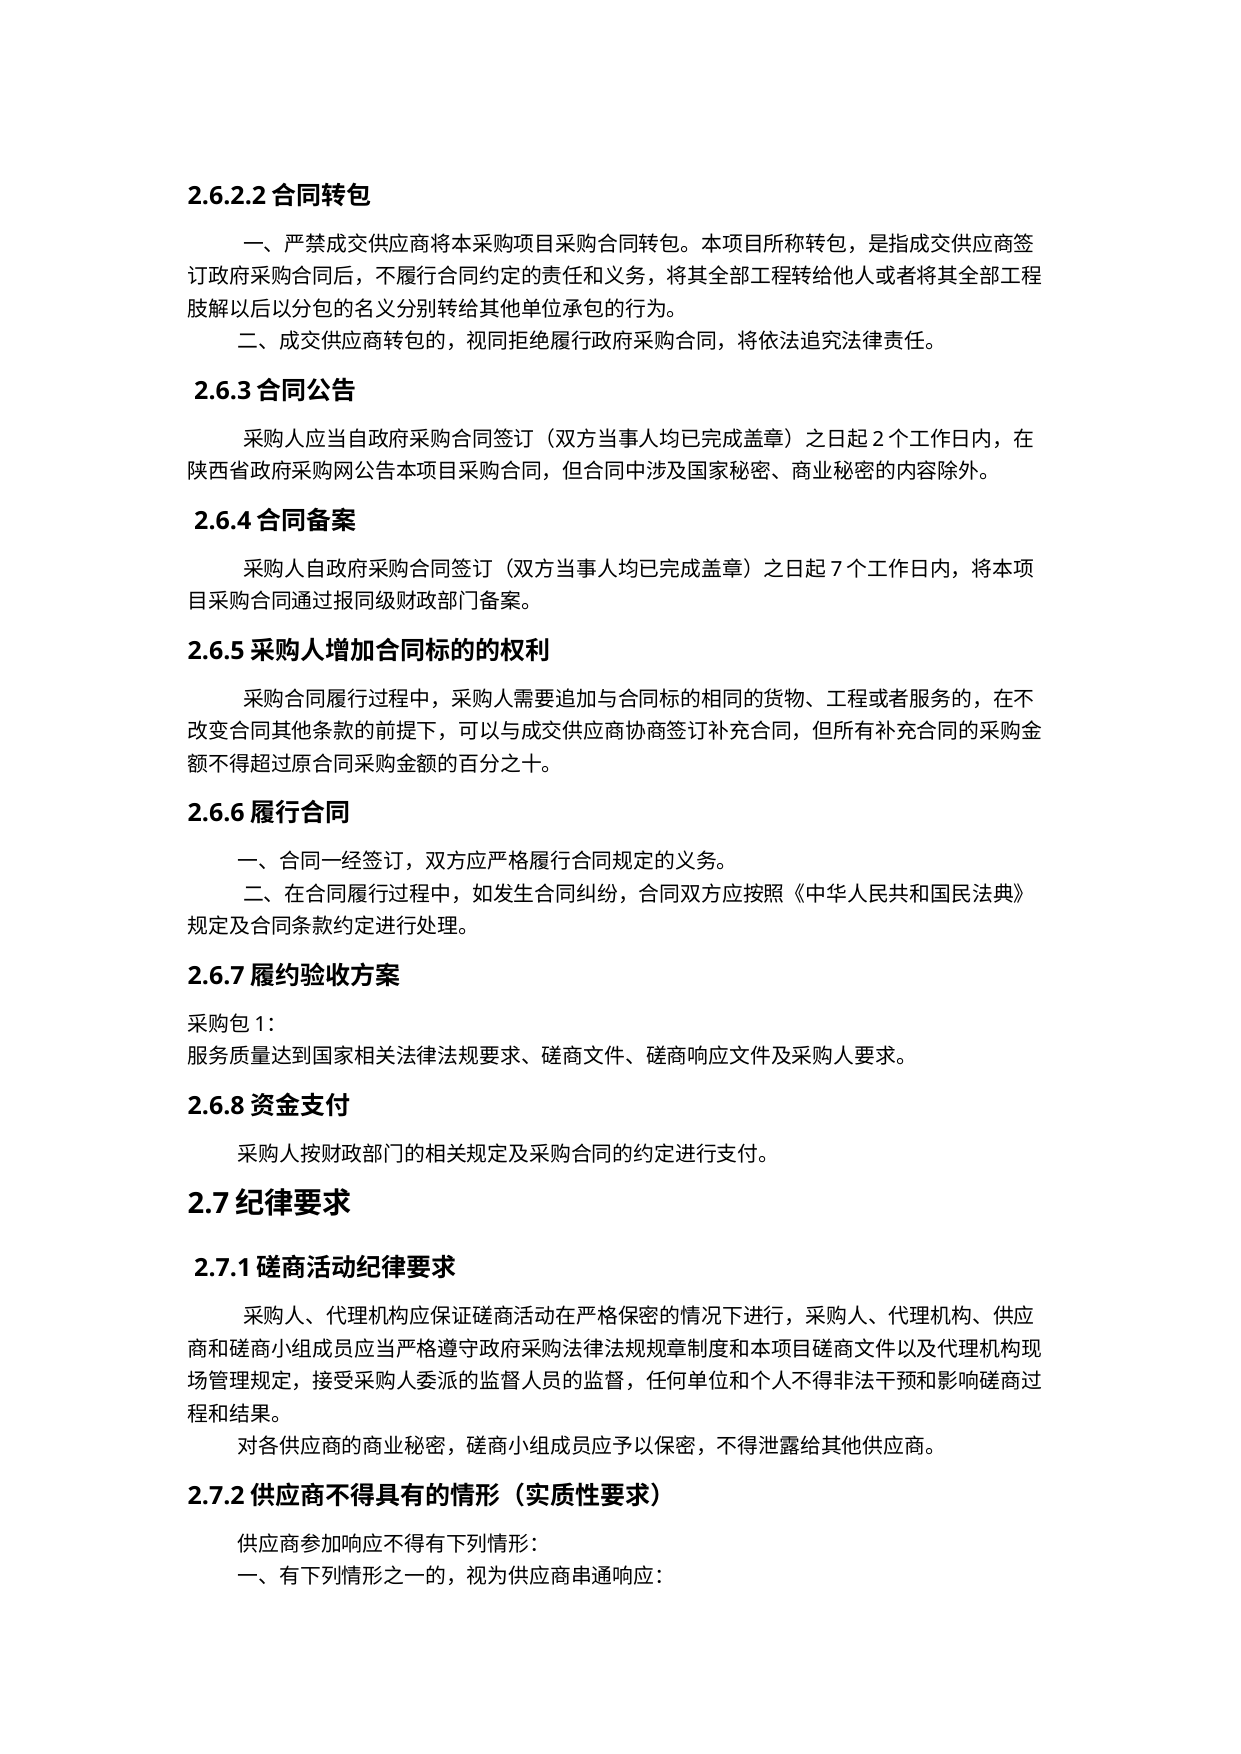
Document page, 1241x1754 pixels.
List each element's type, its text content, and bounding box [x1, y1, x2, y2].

text 采购包1： [187, 1007, 1053, 1039]
text 2.7纪律要求 [187, 1169, 1053, 1234]
text 采购人自政府采购合同签订（双方当事人均已完成盖章）之日起7个工作日内，将本项目采购合同通过报同级财政部门备案。 [187, 552, 1053, 617]
text 一、有下列情形之一的，视为供应商串通响应： [187, 1559, 1053, 1592]
text 2.6.8资金支付 [187, 1072, 1053, 1137]
text 2.6.3合同公告 [187, 357, 1053, 422]
text 2.6.7履约验收方案 [187, 942, 1053, 1007]
text 采购人、代理机构应保证磋商活动在严格保密的情况下进行，采购人、代理机构、供应商和磋商小组成员应当严格遵守政府采购法律法规规章制度和本项目磋商文件以及代理机构现场管理规定，接受采购人委派的监督人员的监督，任何单位和个人不得非法干预和影响磋商过程和结果。 [187, 1299, 1053, 1429]
text 二、成交供应商转包的，视同拒绝履行政府采购合同，将依法追究法律责任。 [187, 324, 1053, 357]
text 2.6.5采购人增加合同标的的权利 [187, 617, 1053, 682]
text 供应商参加响应不得有下列情形： [187, 1527, 1053, 1559]
text 2.7.2供应商不得具有的情形（实质性要求） [187, 1462, 1053, 1527]
text 采购合同履行过程中，采购人需要追加与合同标的相同的货物、工程或者服务的，在不改变合同其他条款的前提下，可以与成交供应商协商签订补充合同，但所有补充合同的采购金额不得超过原合同采购金额的百分之十。 [187, 682, 1053, 779]
text 采购人应当自政府采购合同签订（双方当事人均已完成盖章）之日起2个工作日内，在陕西省政府采购网公告本项目采购合同，但合同中涉及国家秘密、商业秘密的内容除外。 [187, 422, 1053, 487]
text 对各供应商的商业秘密，磋商小组成员应予以保密，不得泄露给其他供应商。 [187, 1429, 1053, 1462]
text 2.7.1磋商活动纪律要求 [187, 1234, 1053, 1299]
text 2.6.6履行合同 [187, 779, 1053, 844]
text 2.6.2.2合同转包 [187, 162, 1053, 227]
text 二、在合同履行过程中，如发生合同纠纷，合同双方应按照《中华人民共和国民法典》规定及合同条款约定进行处理。 [187, 877, 1053, 942]
text 一、严禁成交供应商将本采购项目采购合同转包。本项目所称转包，是指成交供应商签订政府采购合同后，不履行合同约定的责任和义务，将其全部工程转给他人或者将其全部工程肢解以后以分包的名义分别转给其他单位承包的行为。 [187, 227, 1053, 324]
text 采购人按财政部门的相关规定及采购合同的约定进行支付。 [187, 1137, 1053, 1169]
text 服务质量达到国家相关法律法规要求、磋商文件、磋商响应文件及采购人要求。 [187, 1039, 1053, 1072]
text 2.6.4合同备案 [187, 487, 1053, 552]
text 一、合同一经签订，双方应严格履行合同规定的义务。 [187, 844, 1053, 877]
